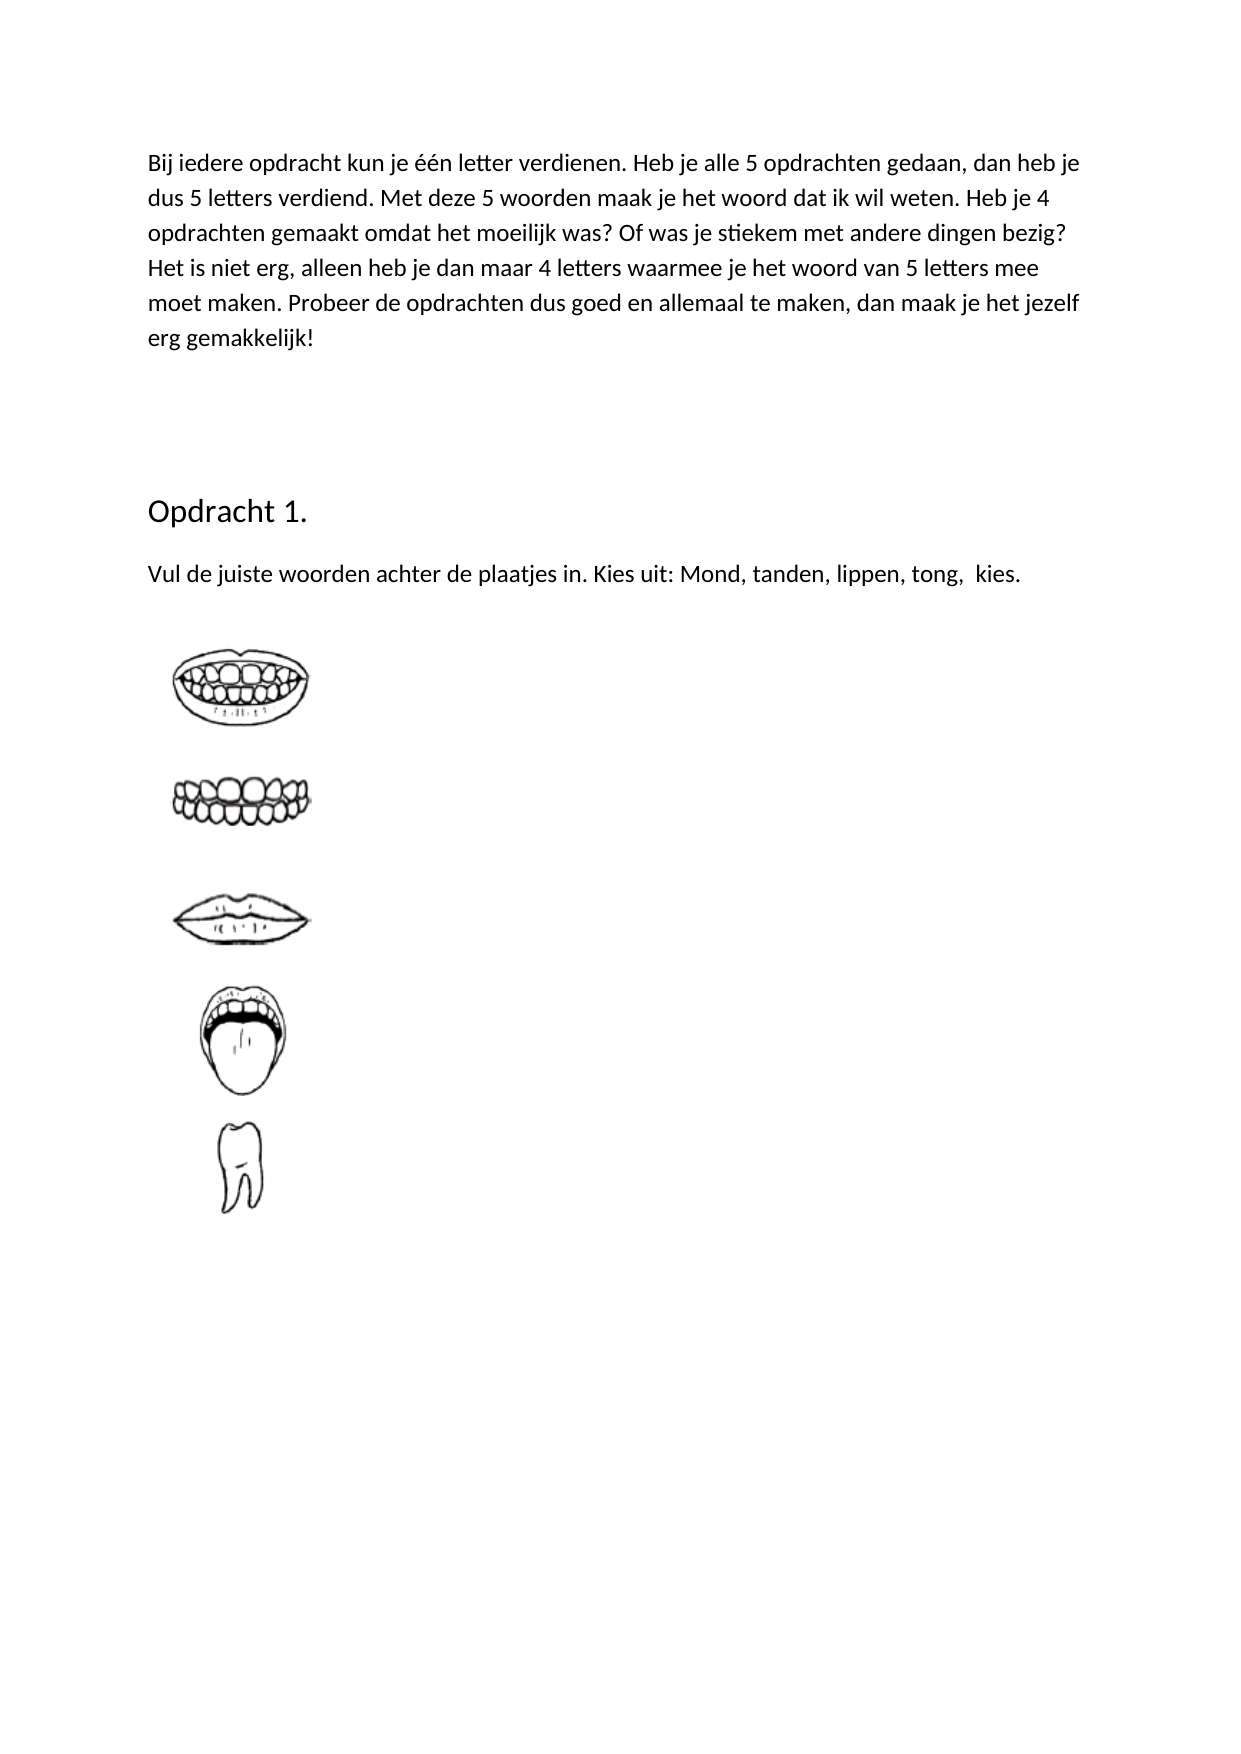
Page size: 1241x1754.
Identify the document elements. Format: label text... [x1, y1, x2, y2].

picture [147, 613, 333, 1237]
text Vul de juiste woorden achter de plaatjes in. Kies uit: Mond, tanden, lippen, tong, kies. [148, 558, 1093, 588]
text Bij iedere opdracht kun je één letter verdienen. Heb je alle 5 opdrachten gedaan, dan heb je dus 5 letters verdiend. Met deze 5 woorden maak je het woord dat ik wil weten. Heb je 4 opdrachten gemaakt omdat het moeilijk was? Of was je stiekem met andere dingen bezig? Het is niet erg, alleen heb je dan maar 4 letters waarmee je het woord van 5 letters mee moet maken. Probeer de opdrachten dus goed en allemaal te maken, dan maak je het jezelf erg gemakkelijk! [148, 148, 1093, 353]
text Opdracht 1. [148, 490, 1093, 531]
